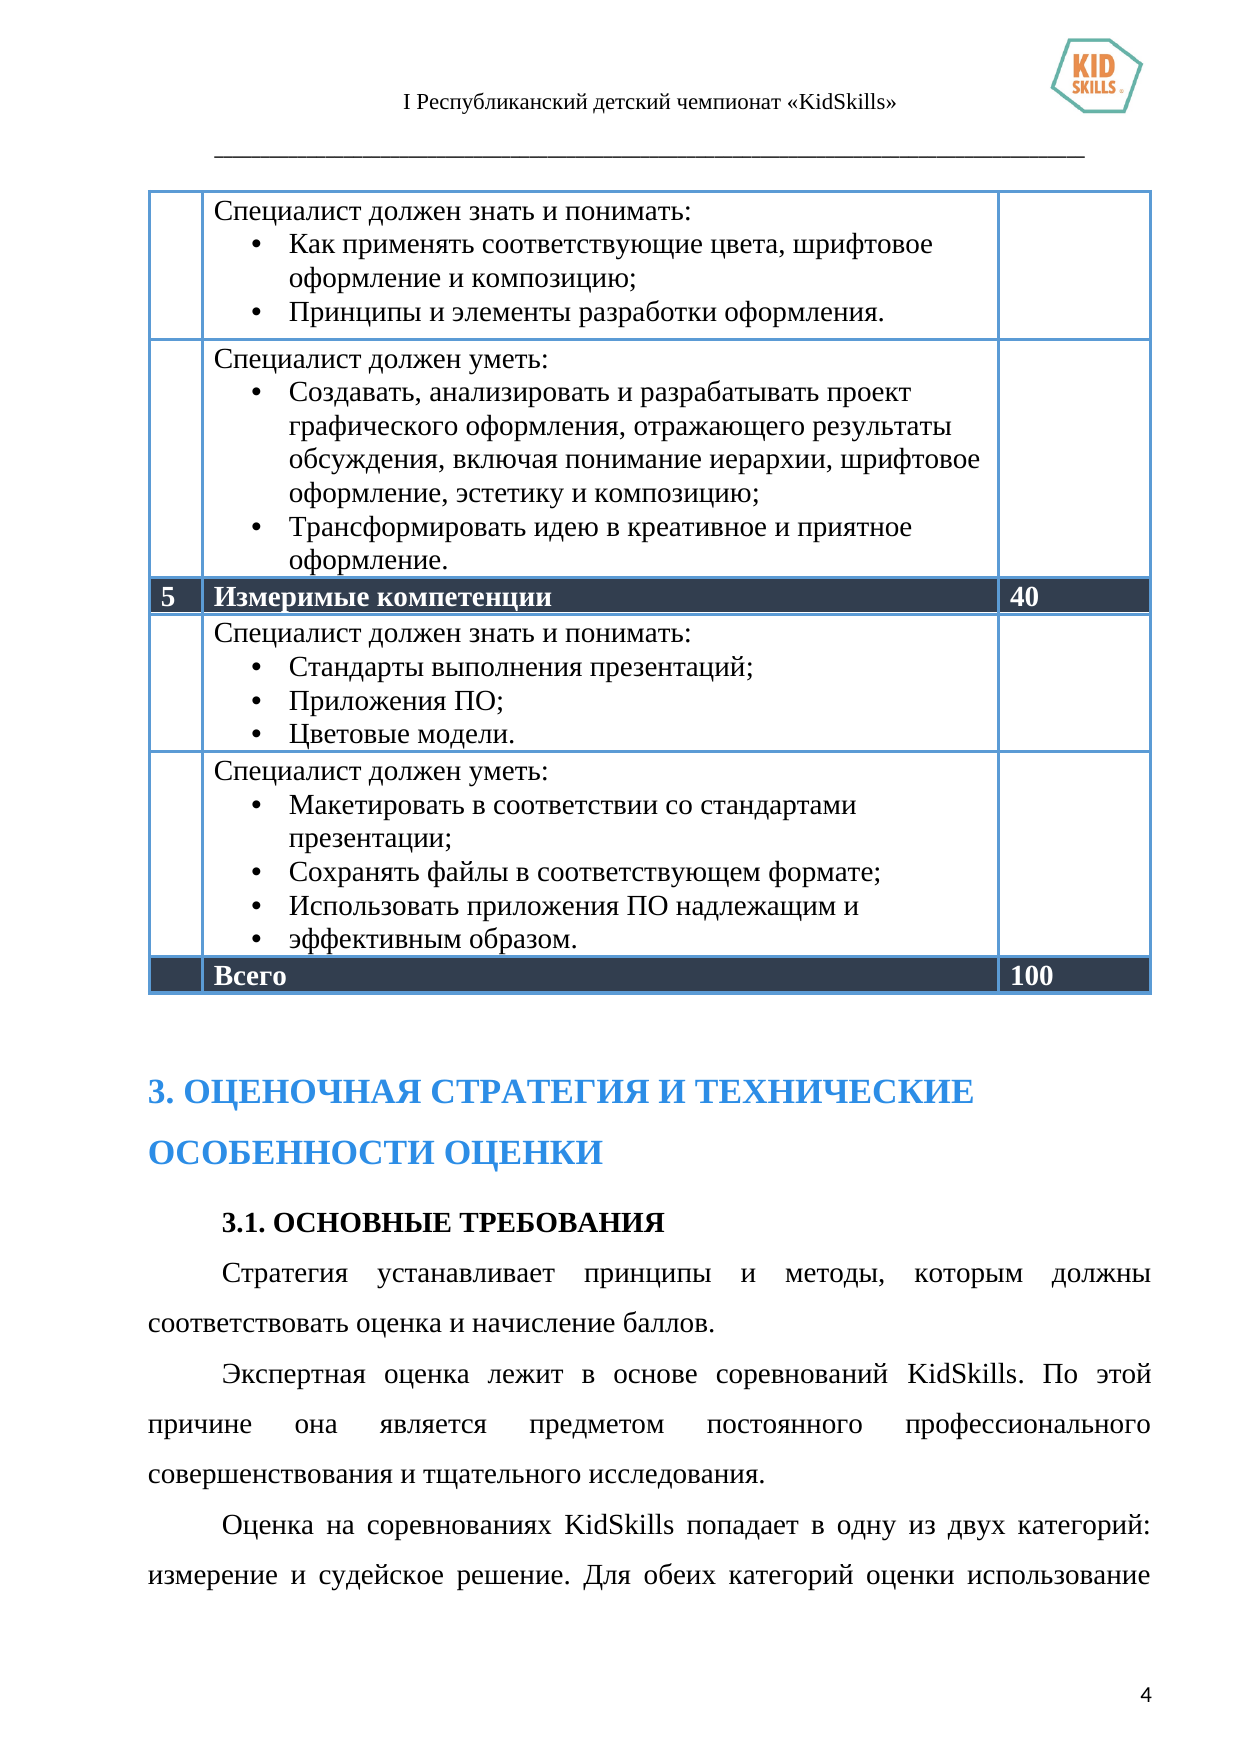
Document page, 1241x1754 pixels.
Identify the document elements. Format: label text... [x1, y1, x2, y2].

table_cell [151, 193, 201, 338]
table_cell [1000, 753, 1149, 955]
text 3. ОЦЕНОЧНАЯ СТРАТЕГИЯ И ТЕХНИЧЕСКИЕ ОСОБЕННОСТИ ОЦЕНКИ [148, 1070, 1152, 1172]
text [148, 1507, 1152, 1591]
table_cell Специалист должен знать и понимать: Стандарты выполнения презентаций; Приложения ПО; Цветовые модели. [204, 616, 997, 750]
text Стратегия устанавливает принципы и методы, которым должны соответствовать оценка и начисление баллов. [148, 1255, 1152, 1339]
table_cell [151, 341, 201, 576]
table_cell 100 [1000, 958, 1149, 991]
table_cell [1000, 193, 1149, 338]
table_cell Всего [204, 958, 997, 991]
table_cell [151, 958, 201, 991]
table_cell [1000, 341, 1149, 576]
picture [1041, 20, 1148, 127]
table_cell [151, 616, 201, 750]
table_cell [1000, 616, 1149, 750]
table_cell 40 [1000, 579, 1149, 612]
table_cell [151, 753, 201, 955]
text 3.1. ОСНОВНЫЕ ТРЕБОВАНИЯ [148, 1205, 1152, 1238]
table_cell Специалист должен уметь: Макетировать в соответствии со стандартами презентации; Сохранять файлы в соответствующем формате; Использовать приложения ПО надлежащим и эффективным образом. [204, 753, 997, 955]
table_cell Специалист должен знать и понимать: Как применять соответствующие цвета, шрифтовое оформление и композицию; Принципы и элементы разработки оформления. [204, 193, 997, 338]
text Экспертная оценка лежит в основе соревнований KidSkills. По этой причине она является предметом постоянного профессионального совершенствования и тщательного исследования. [148, 1356, 1152, 1490]
table_cell Измеримые компетенции [204, 579, 997, 612]
table_cell 5 [151, 579, 201, 612]
table_cell Специалист должен уметь: Создавать, анализировать и разрабатывать проект графического оформления, отражающего результаты обсуждения, включая понимание иерархии, шрифтовое оформление, эстетику и композицию; Трансформировать идею в креативное и приятное оформление. [204, 341, 997, 576]
